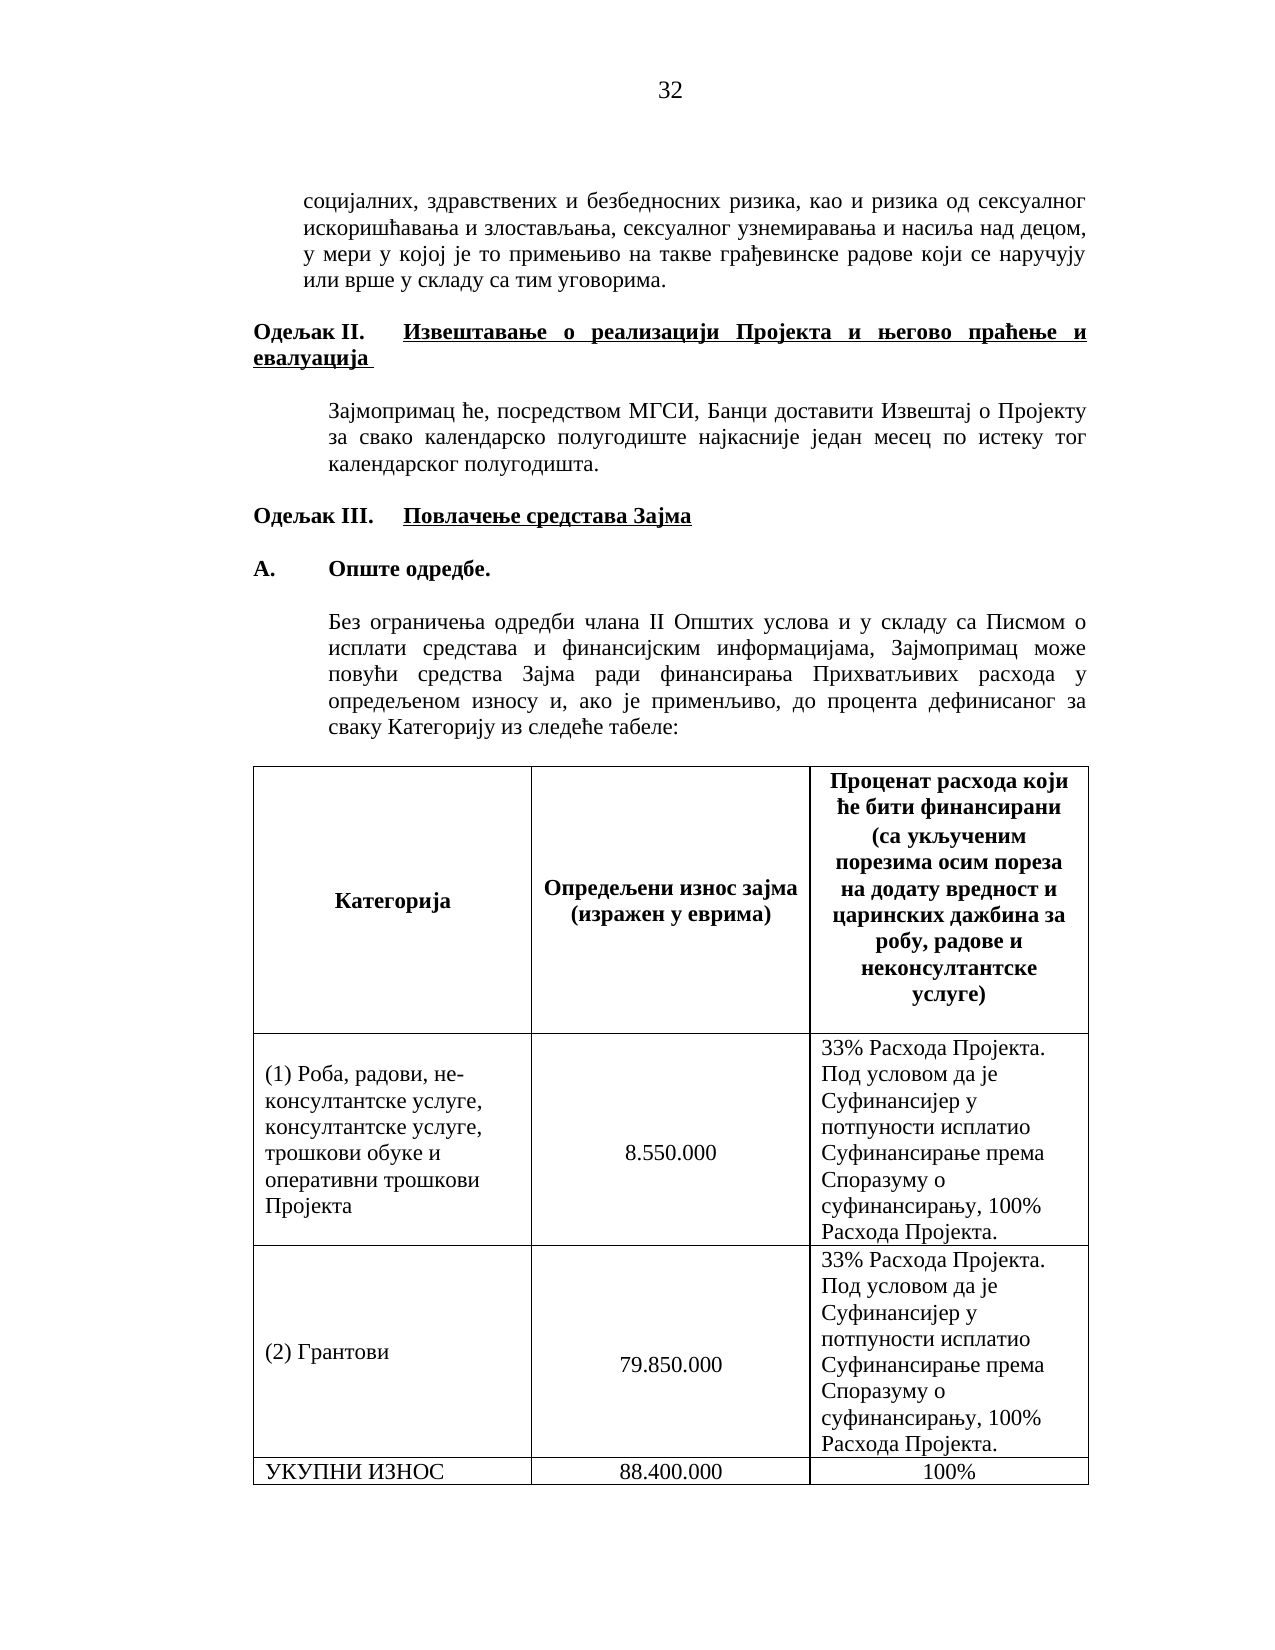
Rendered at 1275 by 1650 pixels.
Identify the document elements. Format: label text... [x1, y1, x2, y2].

table_cell 33% Расхода Пројекта. Под условом да је Суфинансијер у потпуности исплатио Суфинансирање према Споразуму о суфинансирању, 100% Расхода Пројекта. [811, 1034, 1088, 1245]
table_cell (2) Грантови [254, 1246, 531, 1457]
table_cell УКУПНИ ИЗНОС [254, 1458, 531, 1484]
table_header Опредељени износ зајма (изражен у еврима) [532, 767, 809, 1033]
text Зајмопримац ће, посредством МГСИ, Банци доставити Извештај о Пројекту за свако календарско полугодиште најкасније један месец по истеку тог календарског полугодишта. [253, 397, 1087, 476]
text Без ограничења одредби члана II Општих услова и у складу са Писмом о исплати средстава и финансијским информацијама, Зајмопримац може повући средства Зајма ради финансирања Прихватљивих расхода у опредељеном износу и, ако је применљиво, до процента дефинисаног за сваку Категорију из следеће табеле: [328, 608, 1087, 739]
table_cell 33% Расхода Пројекта. Под условом да је Суфинансијер у потпуности исплатио Суфинансирање према Споразуму о суфинансирању, 100% Расхода Пројекта. [811, 1246, 1088, 1457]
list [253, 187, 1087, 293]
table_cell 8.550.000 [532, 1034, 809, 1245]
table_cell (1) Роба, радови, не-консултантске услуге, консултантске услуге, трошкови обуке и оперативни трошкови Пројекта [254, 1034, 531, 1245]
text Одељак III. Повлачење средстава Зајма [253, 502, 1087, 529]
table_cell 88.400.000 [532, 1458, 809, 1484]
text Одељак II. Извештавање о реализацији Пројекта и његово праћење и евалуација [253, 318, 1087, 371]
text A. Опште одредбе. [253, 555, 1087, 581]
table_header Категорија [254, 767, 531, 1033]
table_cell 79.850.000 [532, 1246, 809, 1457]
table_header Проценат расхода који ће бити финансирани (са укљученим порезима осим пореза на додату вредност и царинских дажбина за робу, радове и неконсултантске услуге) [811, 767, 1088, 1033]
table_cell 100% [811, 1458, 1088, 1484]
